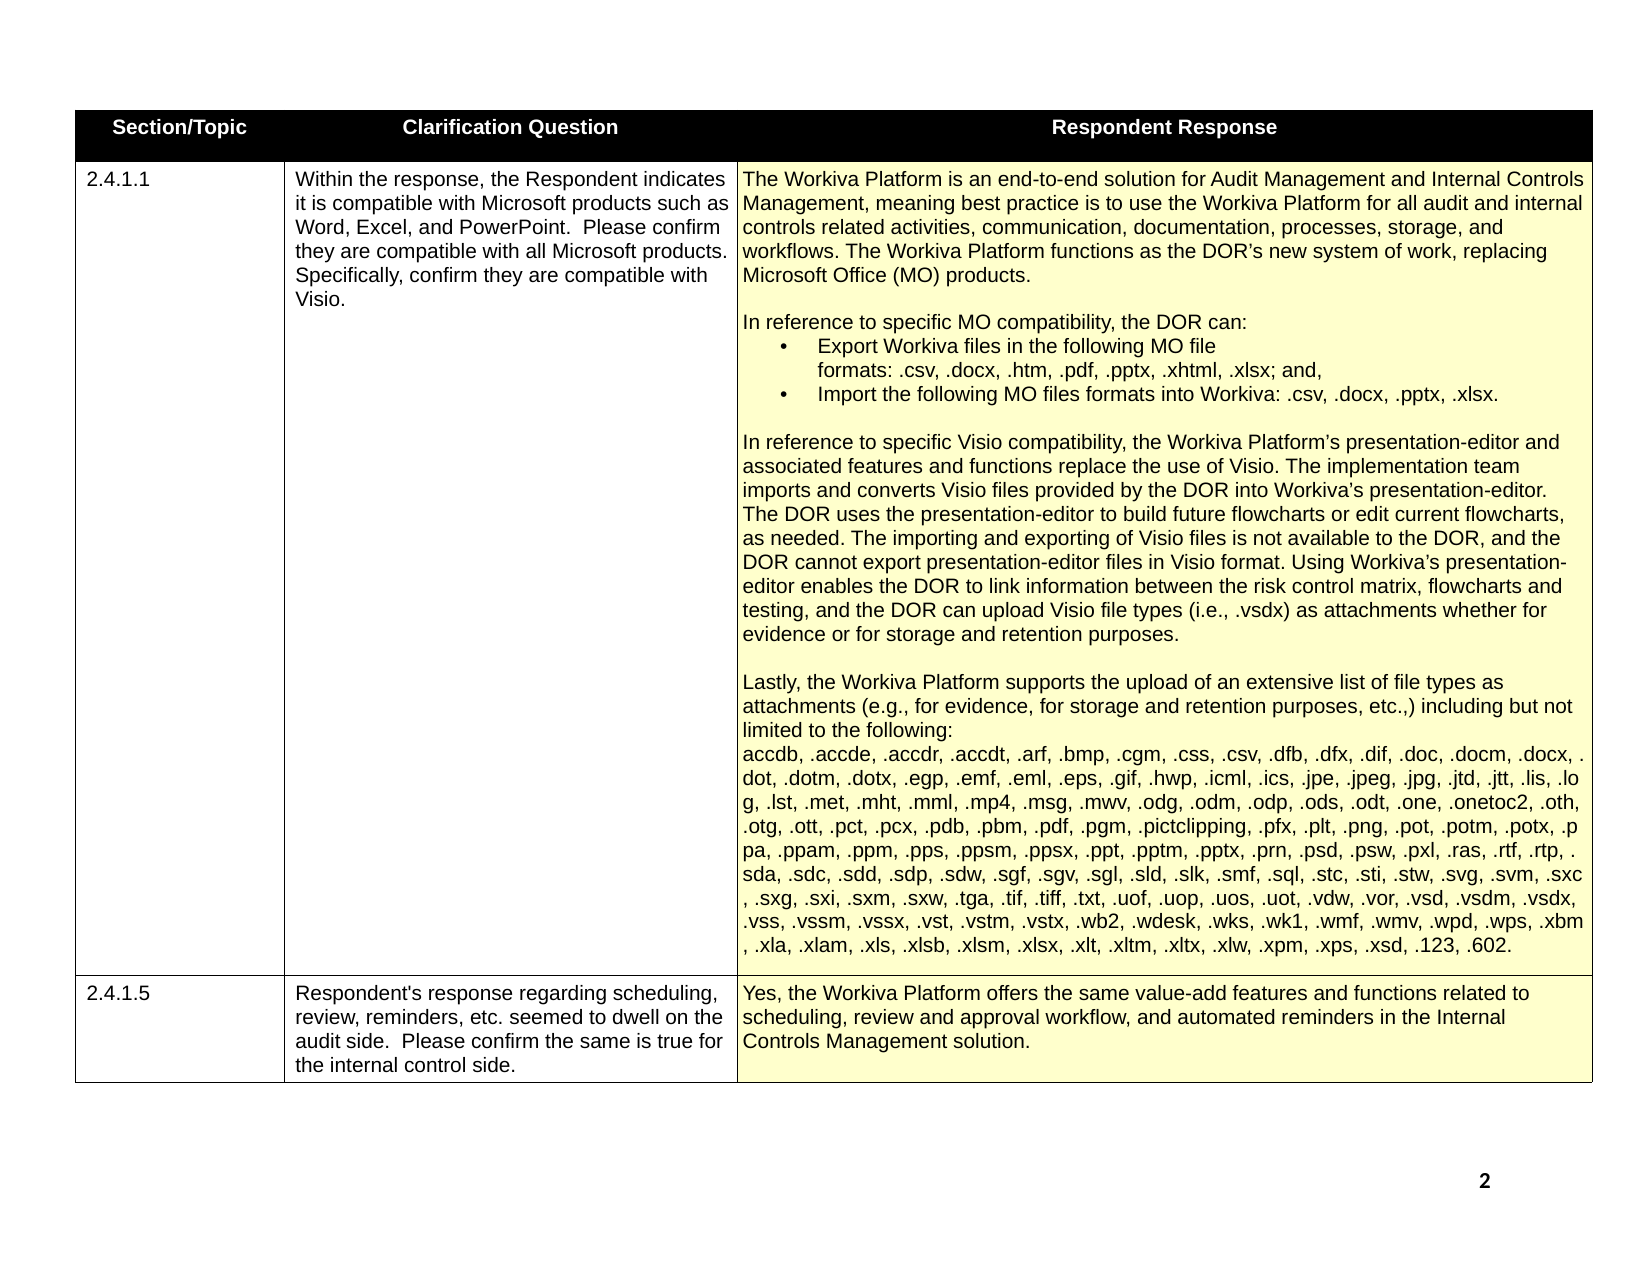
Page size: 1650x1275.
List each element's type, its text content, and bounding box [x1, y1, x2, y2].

table_header Clarification Question [285, 111, 737, 161]
table_cell The Workiva Platform is an end-to-end solution for Audit Management and Internal Controls Management, meaning best practice is to use the Workiva Platform for all audit and internal controls related activities, communication, documentation, processes, storage, and workflows. The Workiva Platform functions as the DOR’s new system of work, replacing Microsoft Office (MO) products. In reference to specific MO compatibility, the DOR can: Export Workiva files in the following MO file formats: .csv, .docx, .htm, .pdf, .pptx, .xhtml, .xlsx; and, Import the following MO files formats into Workiva: .csv, .docx, .pptx, .xlsx. In reference to specific Visio compatibility, the Workiva Platform’s presentation-editor and associated features and functions replace the use of Visio. The implementation team imports and converts Visio files provided by the DOR into Workiva’s presentation-editor. The DOR uses the presentation-editor to build future flowcharts or edit current flowcharts, as needed. The importing and exporting of Visio files is not available to the DOR, and the DOR cannot export presentation-editor files in Visio format. Using Workiva’s presentation-editor enables the DOR to link information between the risk control matrix, flowcharts and testing, and the DOR can upload Visio file types (i.e., .vsdx) as attachments whether for evidence or for storage and retention purposes. Lastly, the Workiva Platform supports the upload of an extensive list of file types as attachments (e.g., for evidence, for storage and retention purposes, etc.,) including but not limited to the following: accdb, .accde, .accdr, .accdt, .arf, .bmp, .cgm, .css, .csv, .dfb, .dfx, .dif, .doc, .docm, .docx, .dot, .dotm, .dotx, .egp, .emf, .eml, .eps, .gif, .hwp, .icml, .ics, .jpe, .jpeg, .jpg, .jtd, .jtt, .lis, .log, .lst, .met, .mht, .mml, .mp4, .msg, .mwv, .odg, .odm, .odp, .ods, .odt, .one, .onetoc2, .oth, .otg, .ott, .pct, .pcx, .pdb, .pbm, .pdf, .pgm, .pictclipping, .pfx, .plt, .png, .pot, .potm, .potx, .ppa, .ppam, .ppm, .pps, .ppsm, .ppsx, .ppt, .pptm, .pptx, .prn, .psd, .psw, .pxl, .ras, .rtf, .rtp, .sda, .sdc, .sdd, .sdp, .sdw, .sgf, .sgv, .sgl, .sld, .slk, .smf, .sql, .stc, .sti, .stw, .svg, .svm, .sxc, .sxg, .sxi, .sxm, .sxw, .tga, .tif, .tiff, .txt, .uof, .uop, .uos, .uot, .vdw, .vor, .vsd, .vsdm, .vsdx, .vss, .vssm, .vssx, .vst, .vstm, .vstx, .wb2, .wdesk, .wks, .wk1, .wmf, .wmv, .wpd, .wps, .xbm, .xla, .xlam, .xls, .xlsb, .xlsm, .xlsx, .xlt, .xltm, .xltx, .xlw, .xpm, .xps, .xsd, .123, .602. [738, 162, 1592, 975]
table_cell 2.4.1.5 [76, 976, 284, 1082]
table_cell Within the response, the Respondent indicates it is compatible with Microsoft products such as Word, Excel, and PowerPoint. Please confirm they are compatible with all Microsoft products. Specifically, confirm they are compatible with Visio. [285, 162, 737, 975]
table_header Section/Topic [76, 111, 284, 161]
table_cell Respondent's response regarding scheduling, review, reminders, etc. seemed to dwell on the audit side. Please confirm the same is true for the internal control side. [285, 976, 737, 1082]
table_cell 2.4.1.1 [76, 162, 284, 975]
table_cell Yes, the Workiva Platform offers the same value-add features and functions related to scheduling, review and approval workflow, and automated reminders in the Internal Controls Management solution. [738, 976, 1592, 1082]
table_header Respondent Response [738, 111, 1592, 161]
